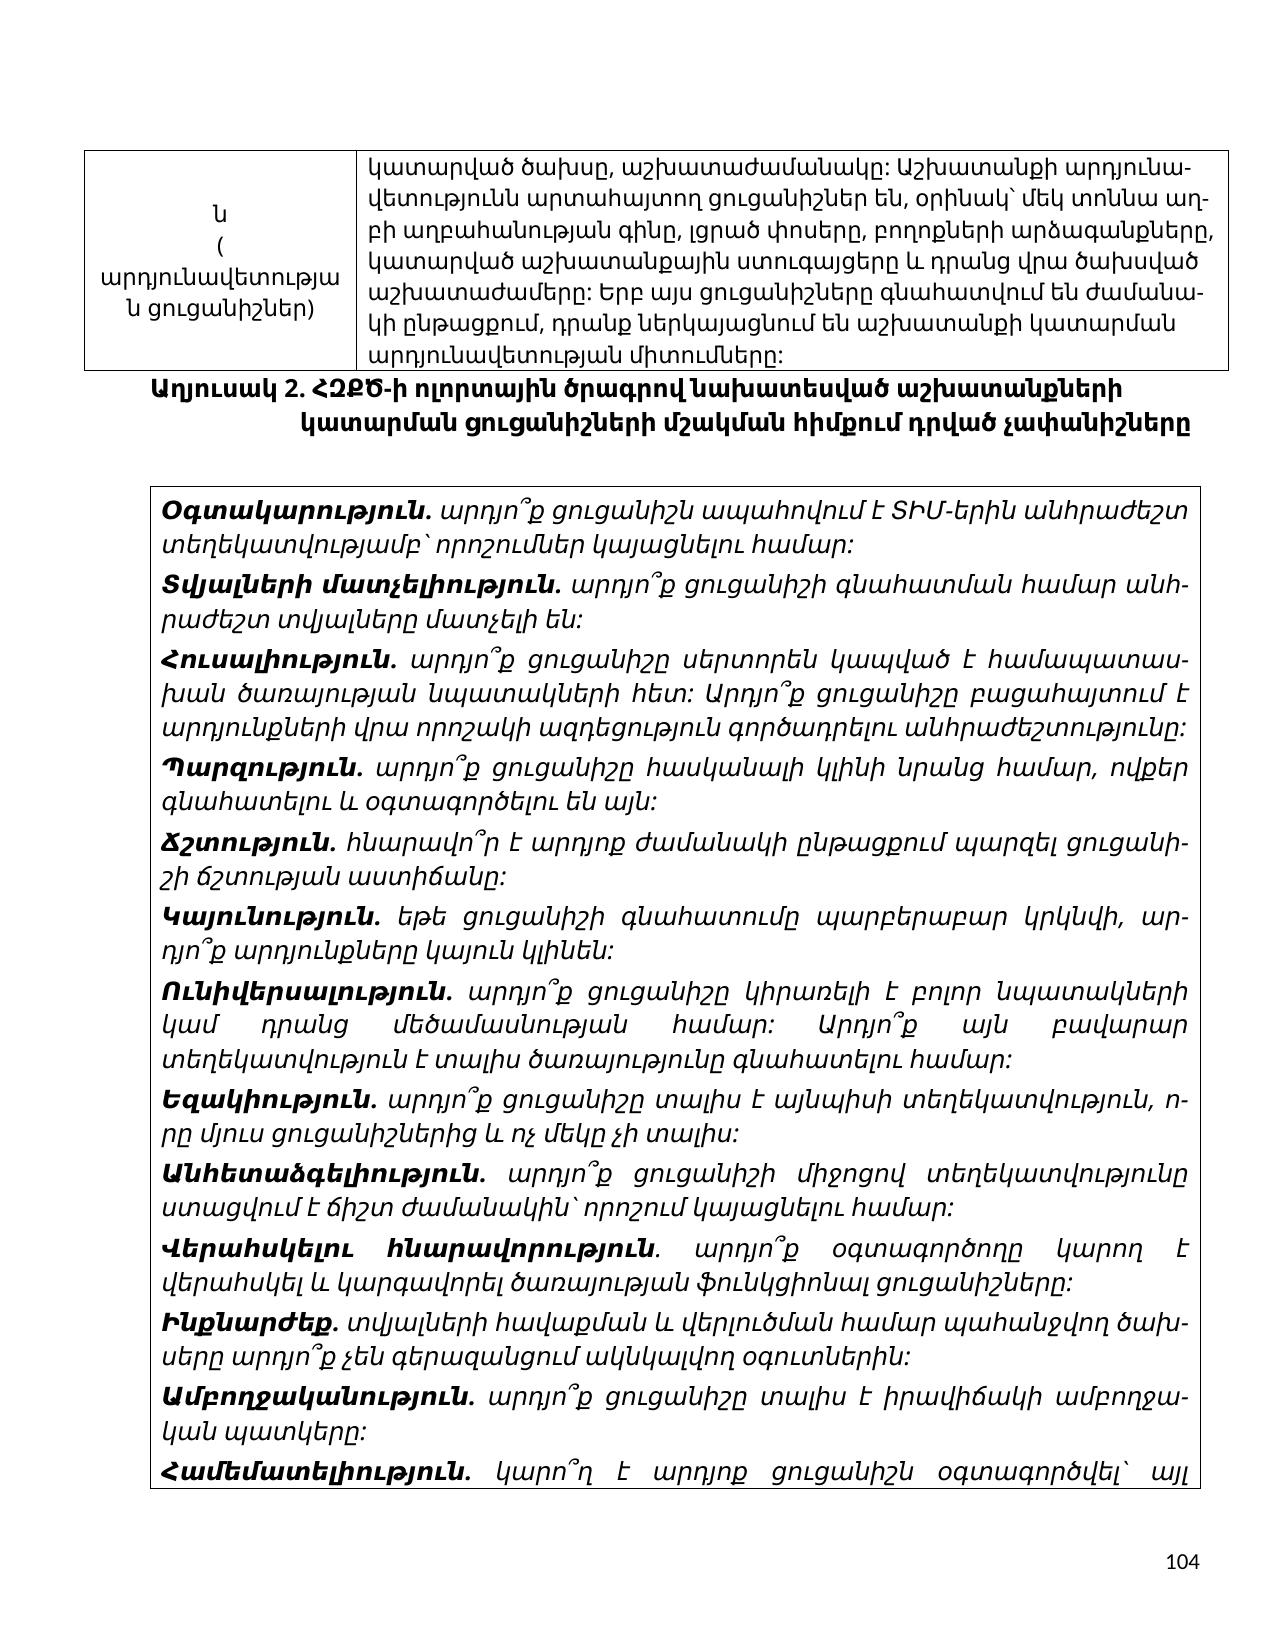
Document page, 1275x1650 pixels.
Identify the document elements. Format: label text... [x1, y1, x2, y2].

text Աղյուսակ 2. ՀԶՔԾ-ի ոլորտային ծրագրով նախատեսված աշխատանքների կատարման ցուցանիշների մշակման հիմքում դրված չափանիշները [150, 371, 1200, 439]
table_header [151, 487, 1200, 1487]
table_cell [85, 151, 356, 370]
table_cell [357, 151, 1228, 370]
